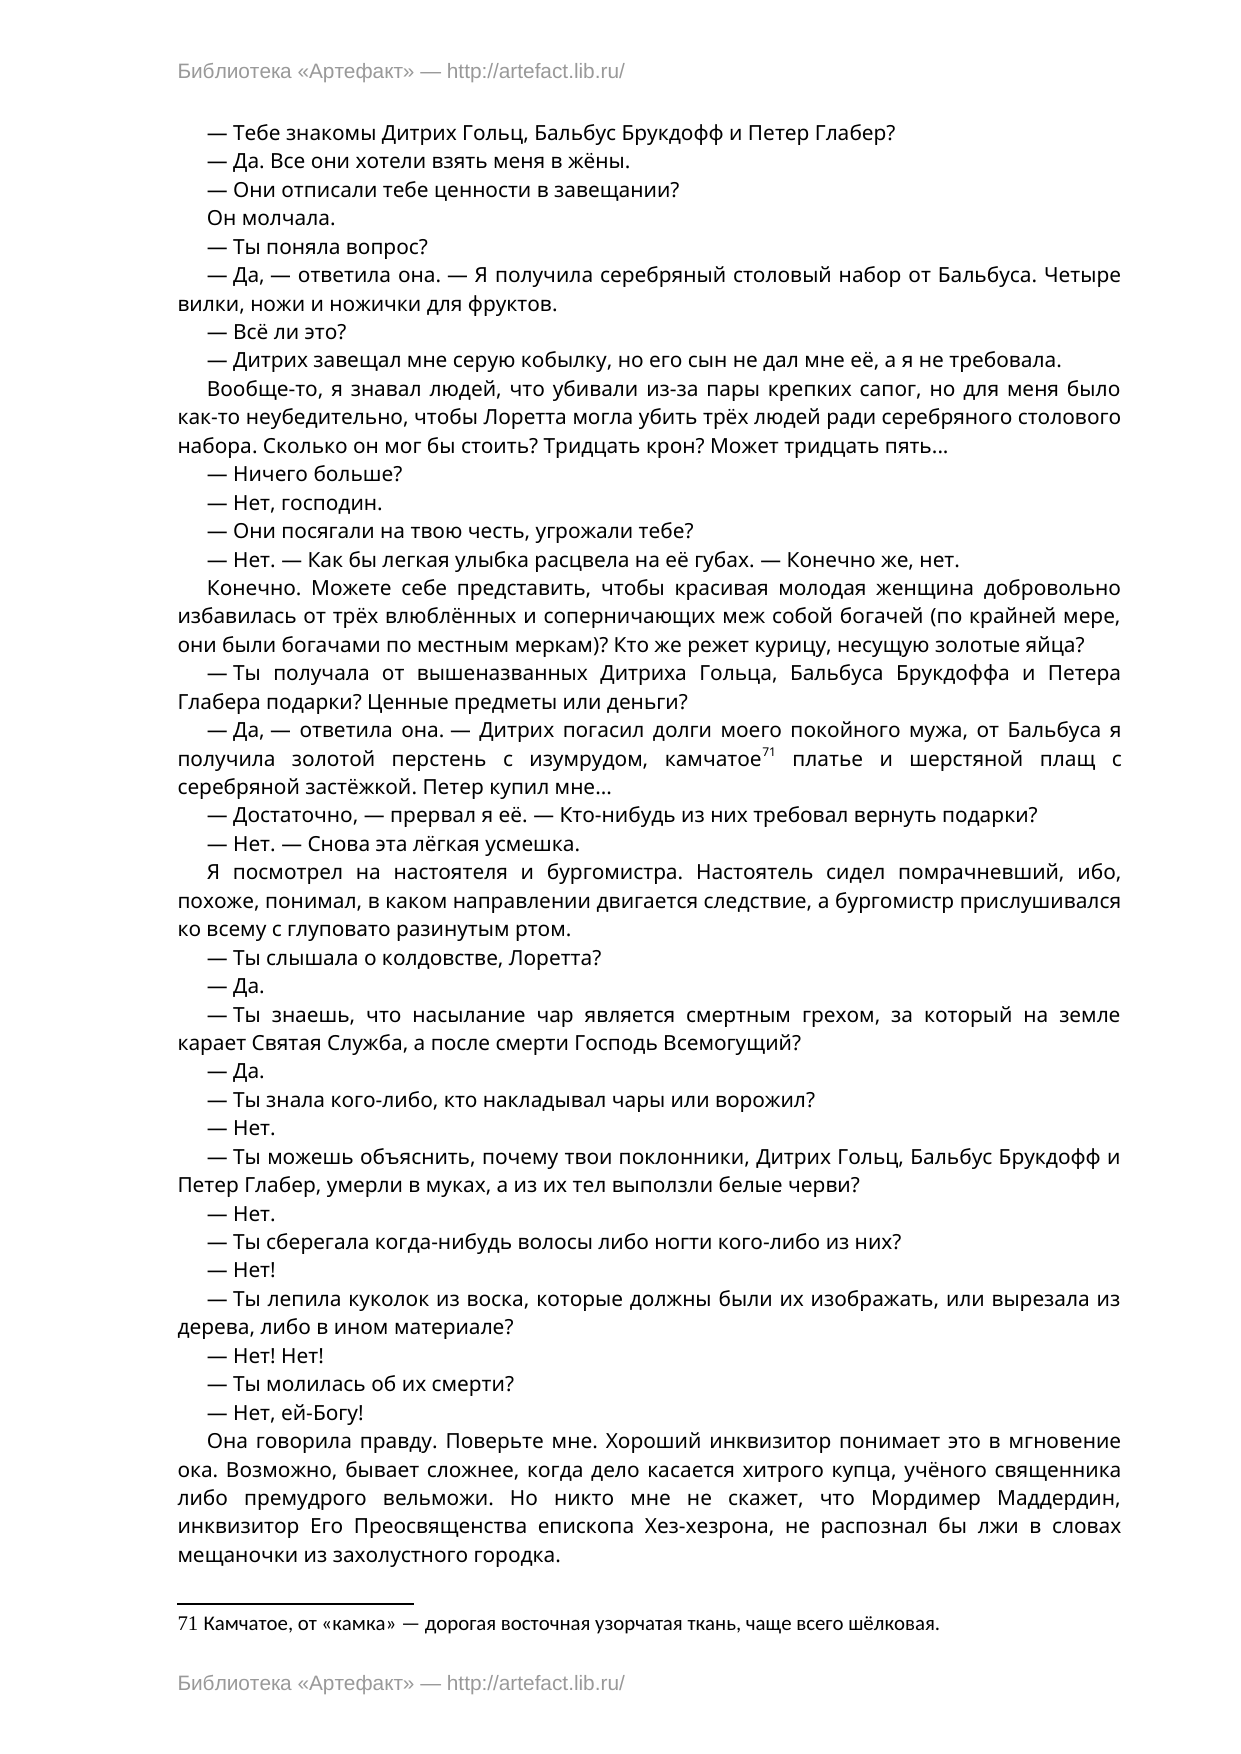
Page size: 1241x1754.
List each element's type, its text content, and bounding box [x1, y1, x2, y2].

text — Нет, господин. [177, 488, 1122, 516]
text — Нет! [177, 1256, 1122, 1284]
text Он молчала. [177, 203, 1122, 232]
text — Ты можешь объяснить, почему твои поклонники, Дитрих Гольц, Бальбус Брукдофф и Петер Глабер, умерли в муках, а из их тел выползли белые черви? [177, 1142, 1122, 1199]
text Я посмотрел на настоятеля и бургомистра. Настоятель сидел помрачневший, ибо, похоже, понимал, в каком направлении двигается следствие, а бургомистр прислушивался ко всему с глуповато разинутым ртом. [177, 857, 1122, 943]
text — Ты знаешь, что насылание чар является смертным грехом, за который на земле карает Святая Служба, а после смерти Господь Всемогущий? [177, 1000, 1122, 1057]
text Вообще-то, я знавал людей, что убивали из-за пары крепких сапог, но для меня было как-то неубедительно, чтобы Лоретта могла убить трёх людей ради серебряного столового набора. Сколько он мог бы стоить? Тридцать крон? Может тридцать пять... [177, 374, 1122, 459]
text — Нет. [177, 1113, 1122, 1142]
text — Ты сберегала когда-нибудь волосы либо ногти кого-либо из них? [177, 1227, 1122, 1256]
text — Ты знала кого-либо, кто накладывал чары или ворожил? [177, 1085, 1122, 1113]
text — Нет. [177, 1199, 1122, 1227]
text — Ты поняла вопрос? [177, 232, 1122, 260]
text — Да. [177, 1057, 1122, 1085]
text — Ты слышала о колдовстве, Лоретта? [177, 943, 1122, 971]
text — Нет. — Как бы легкая улыбка расцвела на её губах. — Конечно же, нет. [177, 545, 1122, 573]
text — Да. [177, 971, 1122, 1000]
text — Да, — ответила она. — Дитрих погасил долги моего покойного мужа, от Бальбуса я получила золотой перстень с изумрудом, камчатое платье и шерстяной плащ с серебряной застёжкой. Петер купил мне... [177, 715, 1122, 801]
text — Нет. — Снова эта лёгкая усмешка. [177, 829, 1122, 857]
text — Ты лепила куколок из воска, которые должны были их изображать, или вырезала из дерева, либо в ином материале? [177, 1284, 1122, 1341]
text — Ты молилась об их смерти? [177, 1369, 1122, 1398]
text — Дитрих завещал мне серую кобылку, но его сын не дал мне её, а я не требовала. [177, 346, 1122, 374]
text — Всё ли это? [177, 317, 1122, 346]
text Конечно. Можете себе представить, чтобы красивая молодая женщина добровольно избавилась от трёх влюблённых и соперничающих меж собой богачей (по крайней мере, они были богачами по местным меркам)? Кто же режет курицу, несущую золотые яйца? [177, 573, 1122, 658]
text — Ты получала от вышеназванных Дитриха Гольца, Бальбуса Брукдоффа и Петера Глабера подарки? Ценные предметы или деньги? [177, 658, 1122, 715]
text — Они отписали тебе ценности в завещании? [177, 175, 1122, 203]
text — Ничего больше? [177, 459, 1122, 488]
text — Да, — ответила она. — Я получила серебряный столовый набор от Бальбуса. Четыре вилки, ножи и ножички для фруктов. [177, 260, 1122, 317]
text — Да. Все они хотели взять меня в жёны. [177, 147, 1122, 175]
text — Тебе знакомы Дитрих Гольц, Бальбус Брукдофф и Петер Глабер? [177, 118, 1122, 147]
text — Нет! Нет! [177, 1341, 1122, 1369]
text — Достаточно, — прервал я её. — Кто-нибудь из них требовал вернуть подарки? [177, 801, 1122, 829]
text — Нет, ей-Богу! [177, 1398, 1122, 1426]
text Она говорила правду. Поверьте мне. Хороший инквизитор понимает это в мгновение ока. Возможно, бывает сложнее, когда дело касается хитрого купца, учёного священника либо премудрого вельможи. Но никто мне не скажет, что Мордимер Маддердин, инквизитор Его Преосвященства епископа Хез-хезрона, не распознал бы лжи в словах мещаночки из захолустного городка. [177, 1426, 1122, 1568]
text — Они посягали на твою честь, угрожали тебе? [177, 516, 1122, 545]
